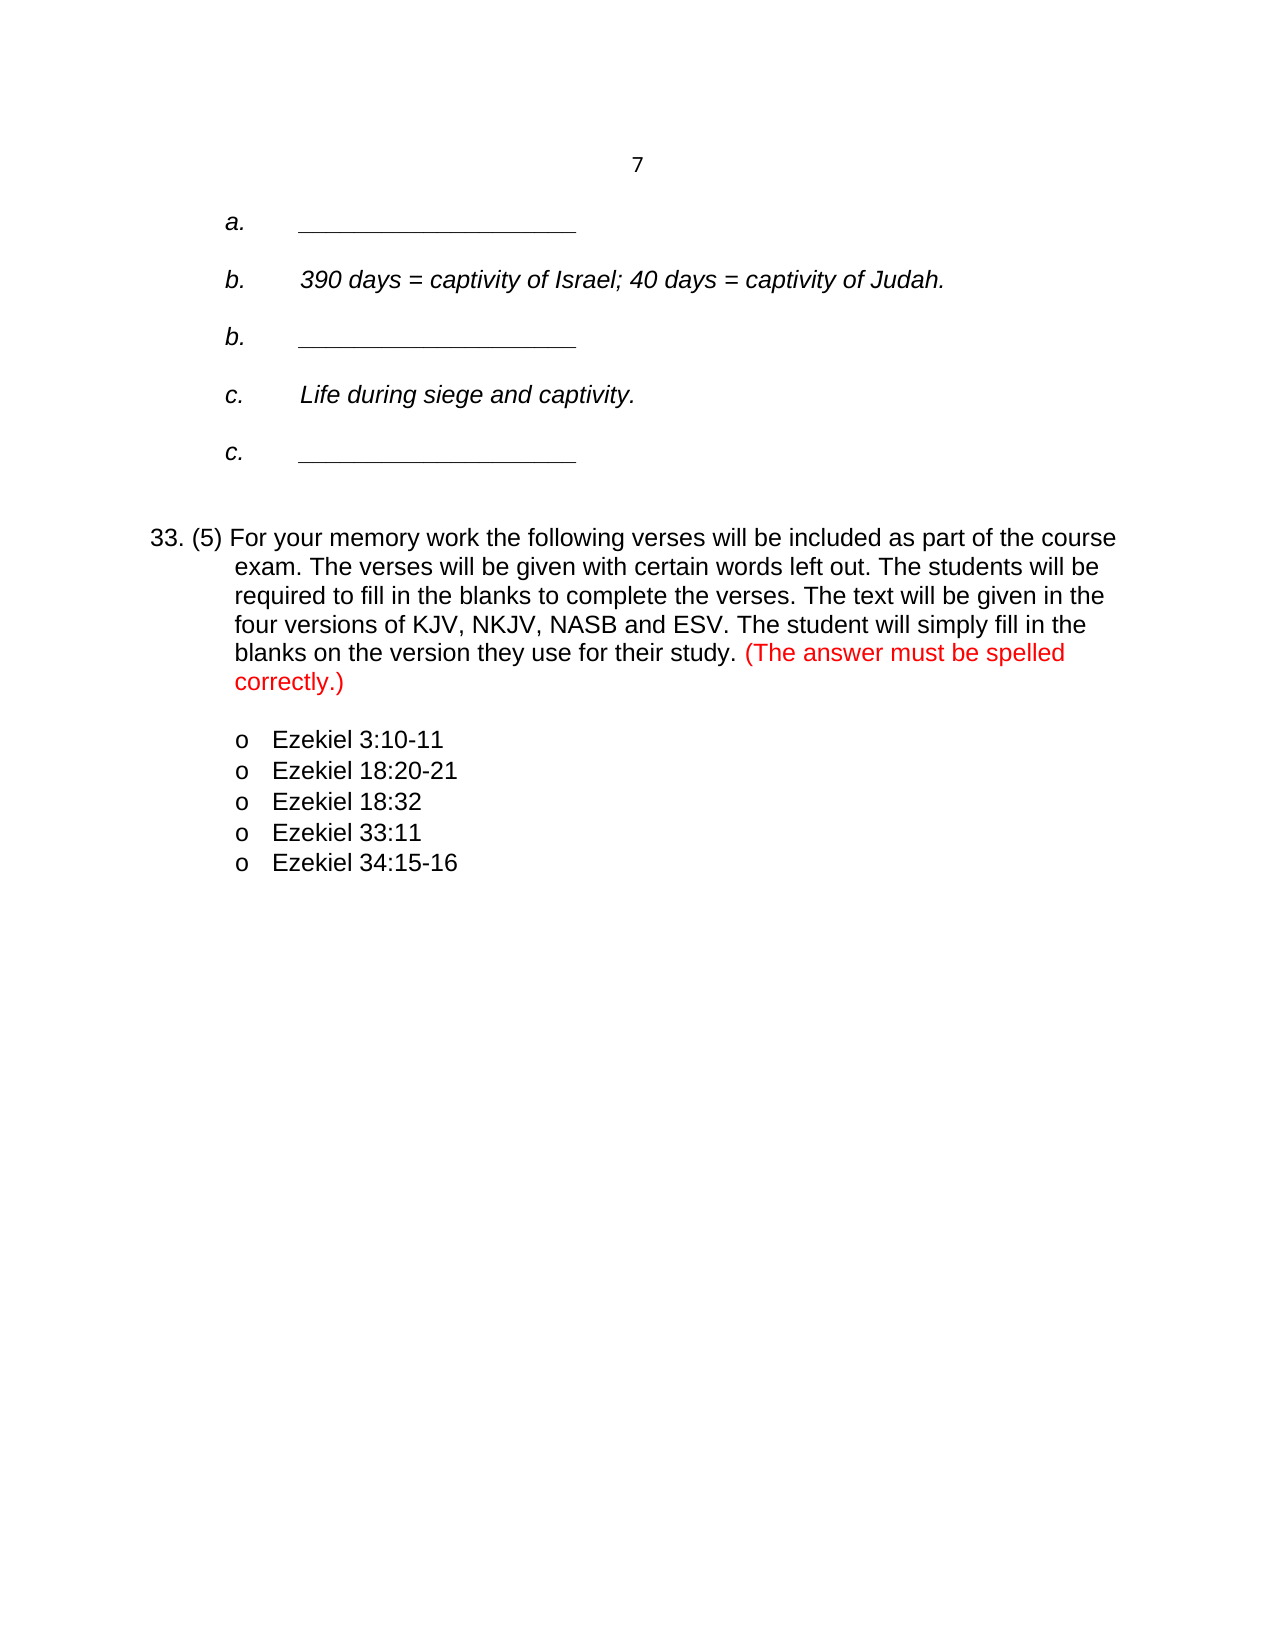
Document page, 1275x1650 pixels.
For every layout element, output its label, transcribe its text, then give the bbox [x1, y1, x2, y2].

text c. Life during siege and captivity. [225, 380, 1125, 408]
list Ezekiel 34:15-16 [234, 848, 1125, 879]
list Ezekiel 33:11 [234, 817, 1125, 848]
text 33. (5) For your memory work the following verses will be included as part of the course exam. The verses will be given with certain words left out. The students will be required to fill in the blanks to complete the verses. The text will be given in the four versions of KJV, NKJV, NASB and ESV. The student will simply fill in the blanks on the version they use for their study. (The answer must be spelled correctly.) [150, 523, 1125, 696]
list Ezekiel 18:32 [234, 787, 1125, 817]
text a. ____________________ [225, 207, 1125, 236]
text c. ____________________ [225, 437, 1125, 466]
text b. 390 days = captivity of Israel; 40 days = captivity of Judah. [225, 265, 1125, 293]
list Ezekiel 3:10-11 [234, 725, 1125, 756]
list Ezekiel 18:20-21 [234, 756, 1125, 787]
text b. ____________________ [225, 322, 1125, 351]
